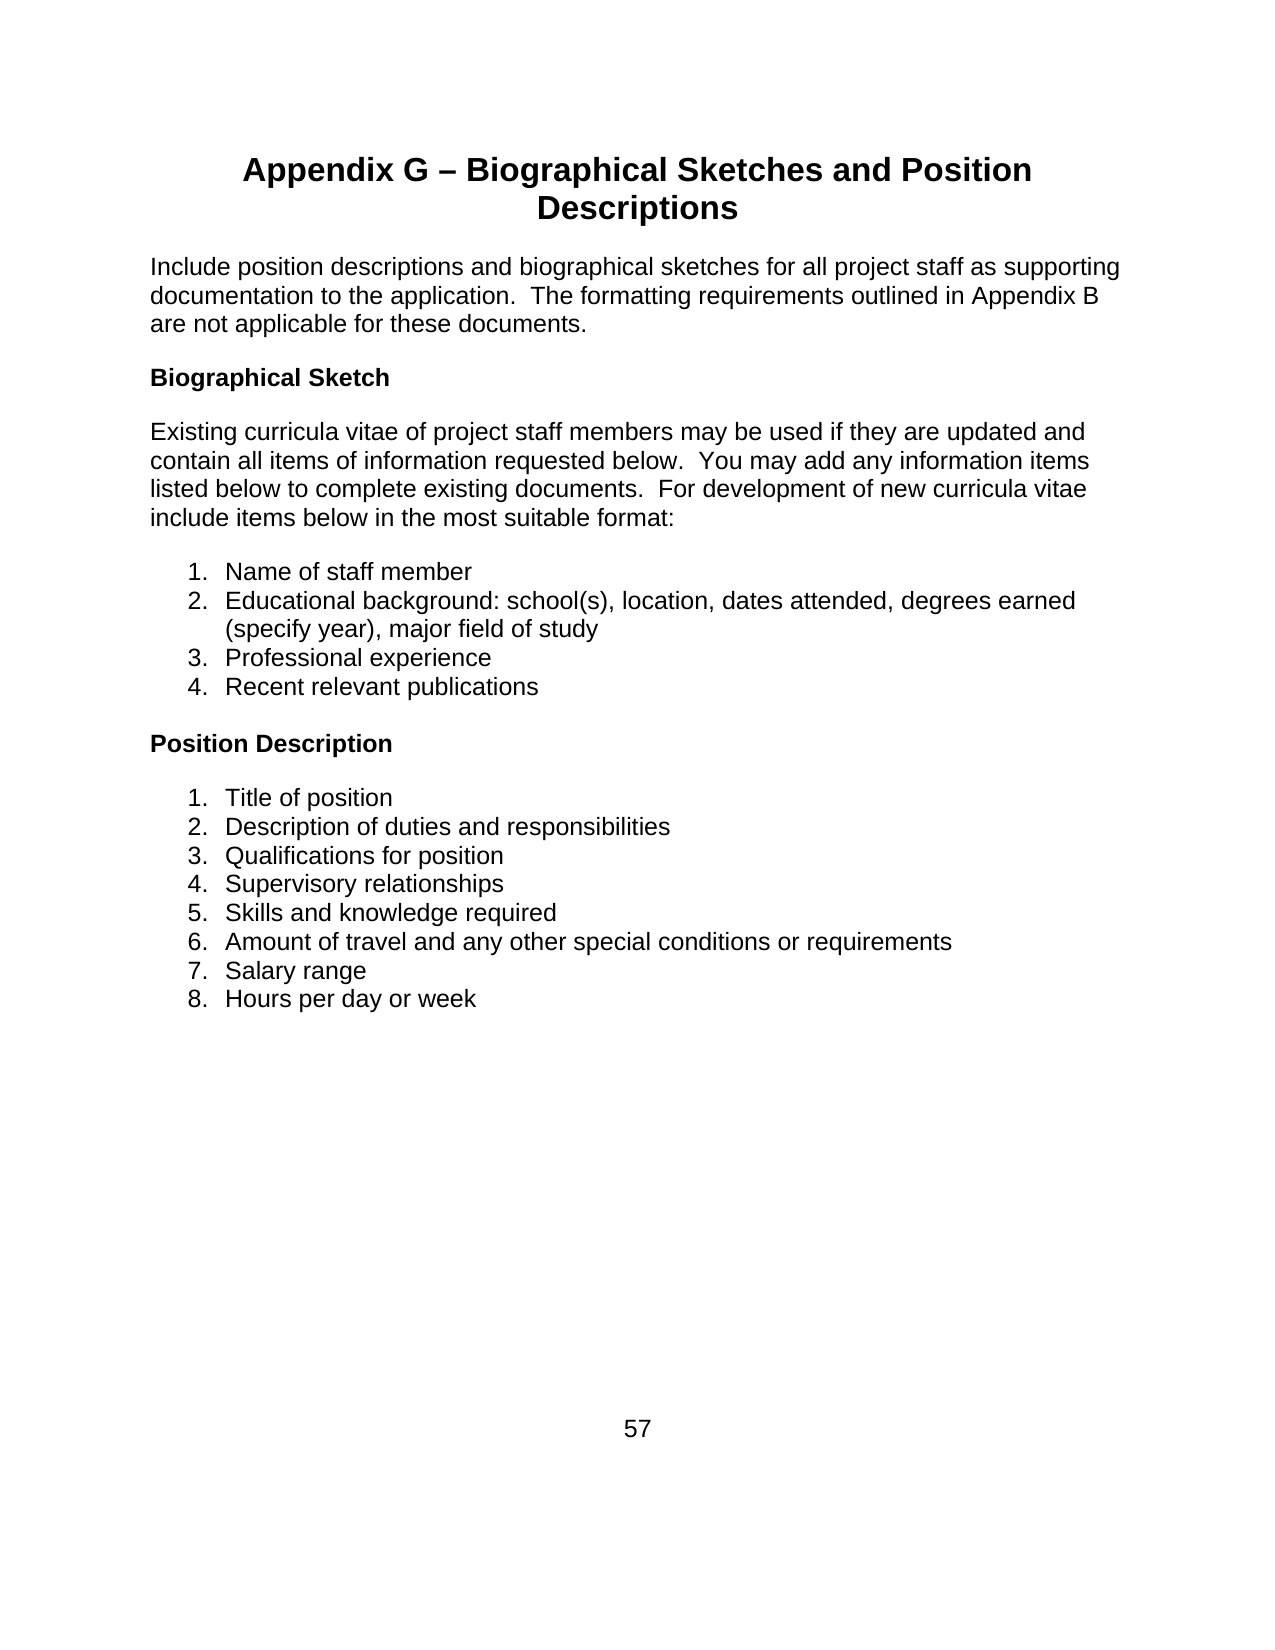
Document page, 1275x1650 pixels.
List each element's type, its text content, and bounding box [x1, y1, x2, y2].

subtitle Appendix G – Biographical Sketches and Position Descriptions [150, 150, 1125, 227]
list Amount of travel and any other special conditions or requirements [187, 927, 1125, 956]
list Salary range [187, 956, 1125, 984]
list Educational background: school(s), location, dates attended, degrees earned (specify year), major field of study [187, 586, 1125, 643]
list Supervisory relationships [187, 869, 1125, 898]
text Existing curricula vitae of project staff members may be used if they are updated and contain all items of information requested below. You may add any information items listed below to complete existing documents. For development of new curricula vitae include items below in the most suitable format: [150, 417, 1125, 532]
list Hours per day or week [187, 984, 1125, 1013]
list Qualifications for position [187, 841, 1125, 869]
list Skills and knowledge required [187, 898, 1125, 927]
text Biographical Sketch [150, 363, 1125, 392]
list Description of duties and responsibilities [187, 812, 1125, 841]
text Position Description [150, 729, 1125, 758]
list Name of staff member [187, 557, 1125, 586]
list Recent relevant publications [187, 672, 1125, 701]
list Title of position [187, 783, 1125, 812]
text Include position descriptions and biographical sketches for all project staff as supporting documentation to the application. The formatting requirements outlined in Appendix B are not applicable for these documents. [150, 252, 1125, 338]
list Professional experience [187, 643, 1125, 672]
